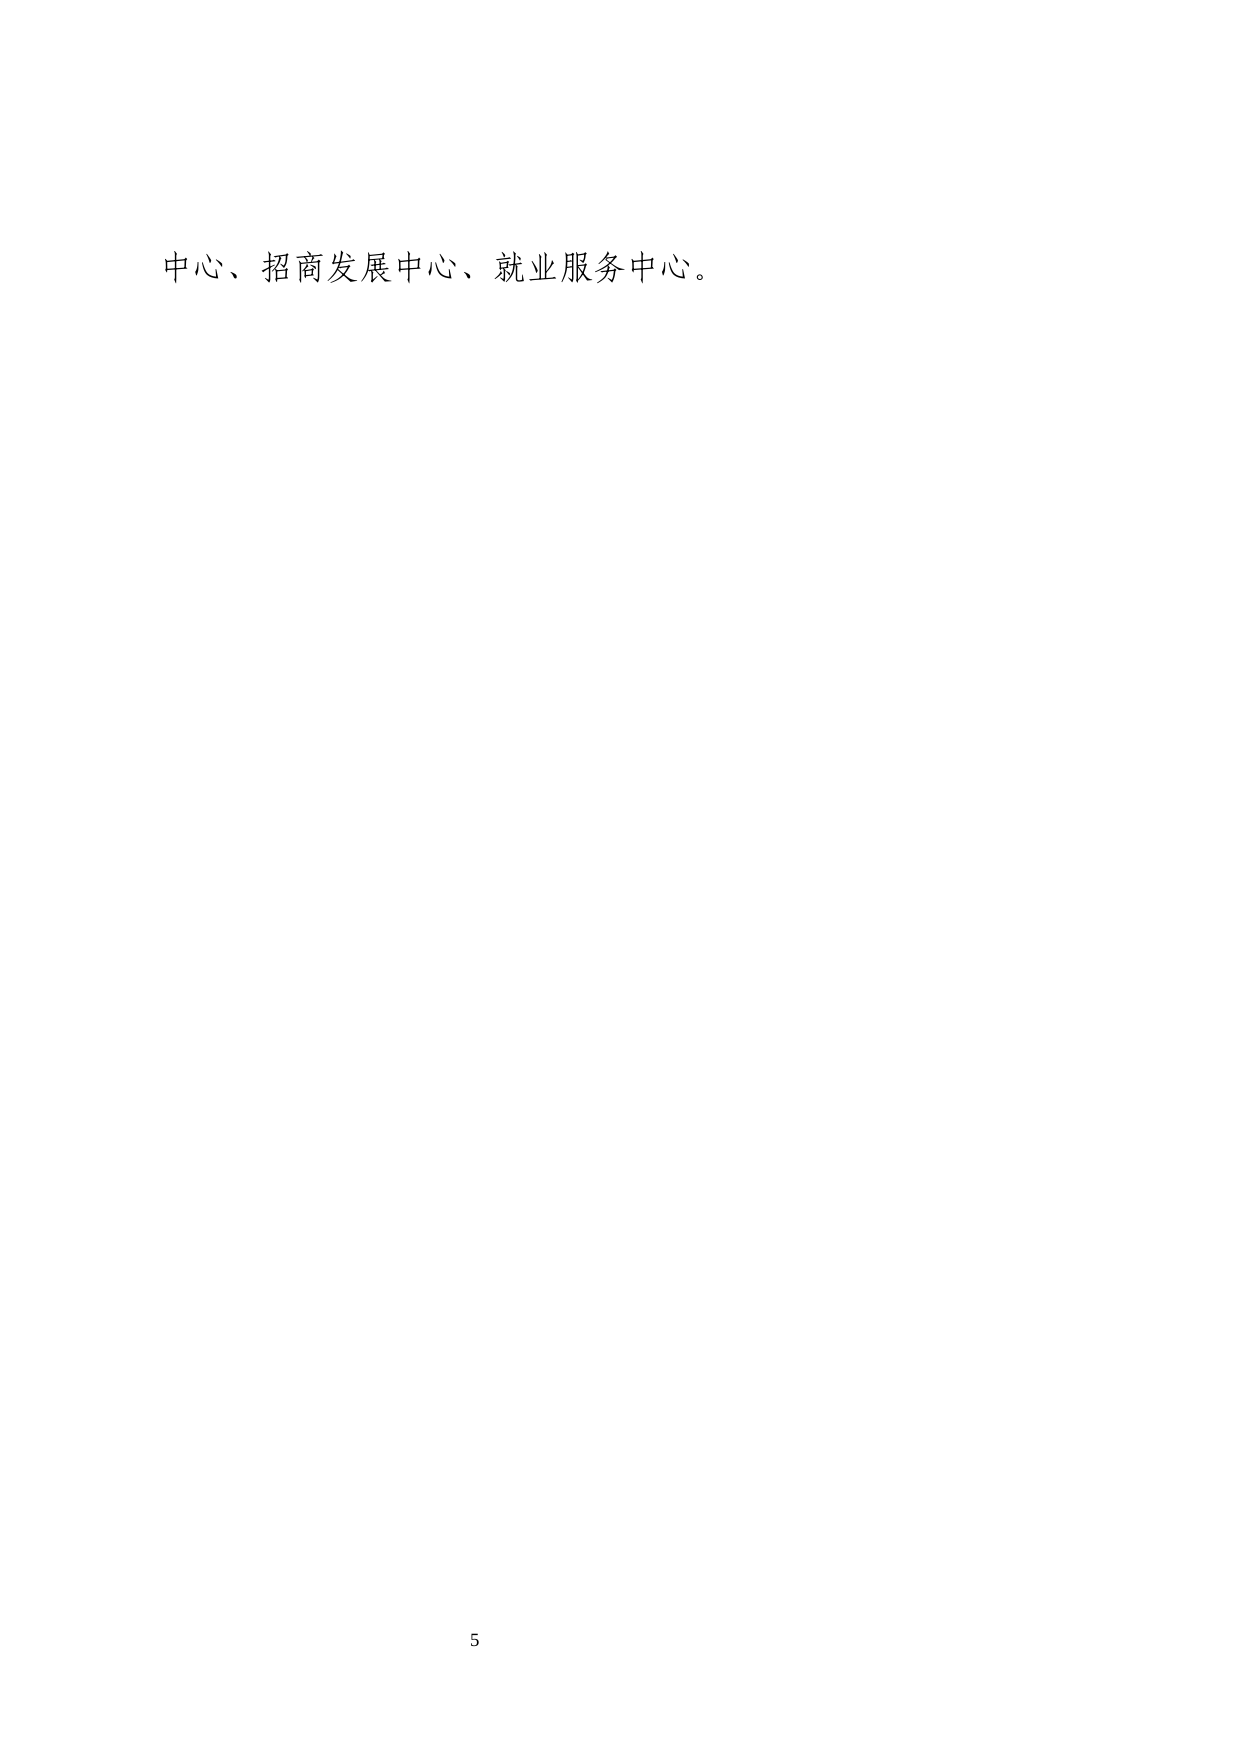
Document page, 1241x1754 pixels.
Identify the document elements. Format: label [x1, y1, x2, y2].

text [159, 233, 1081, 298]
